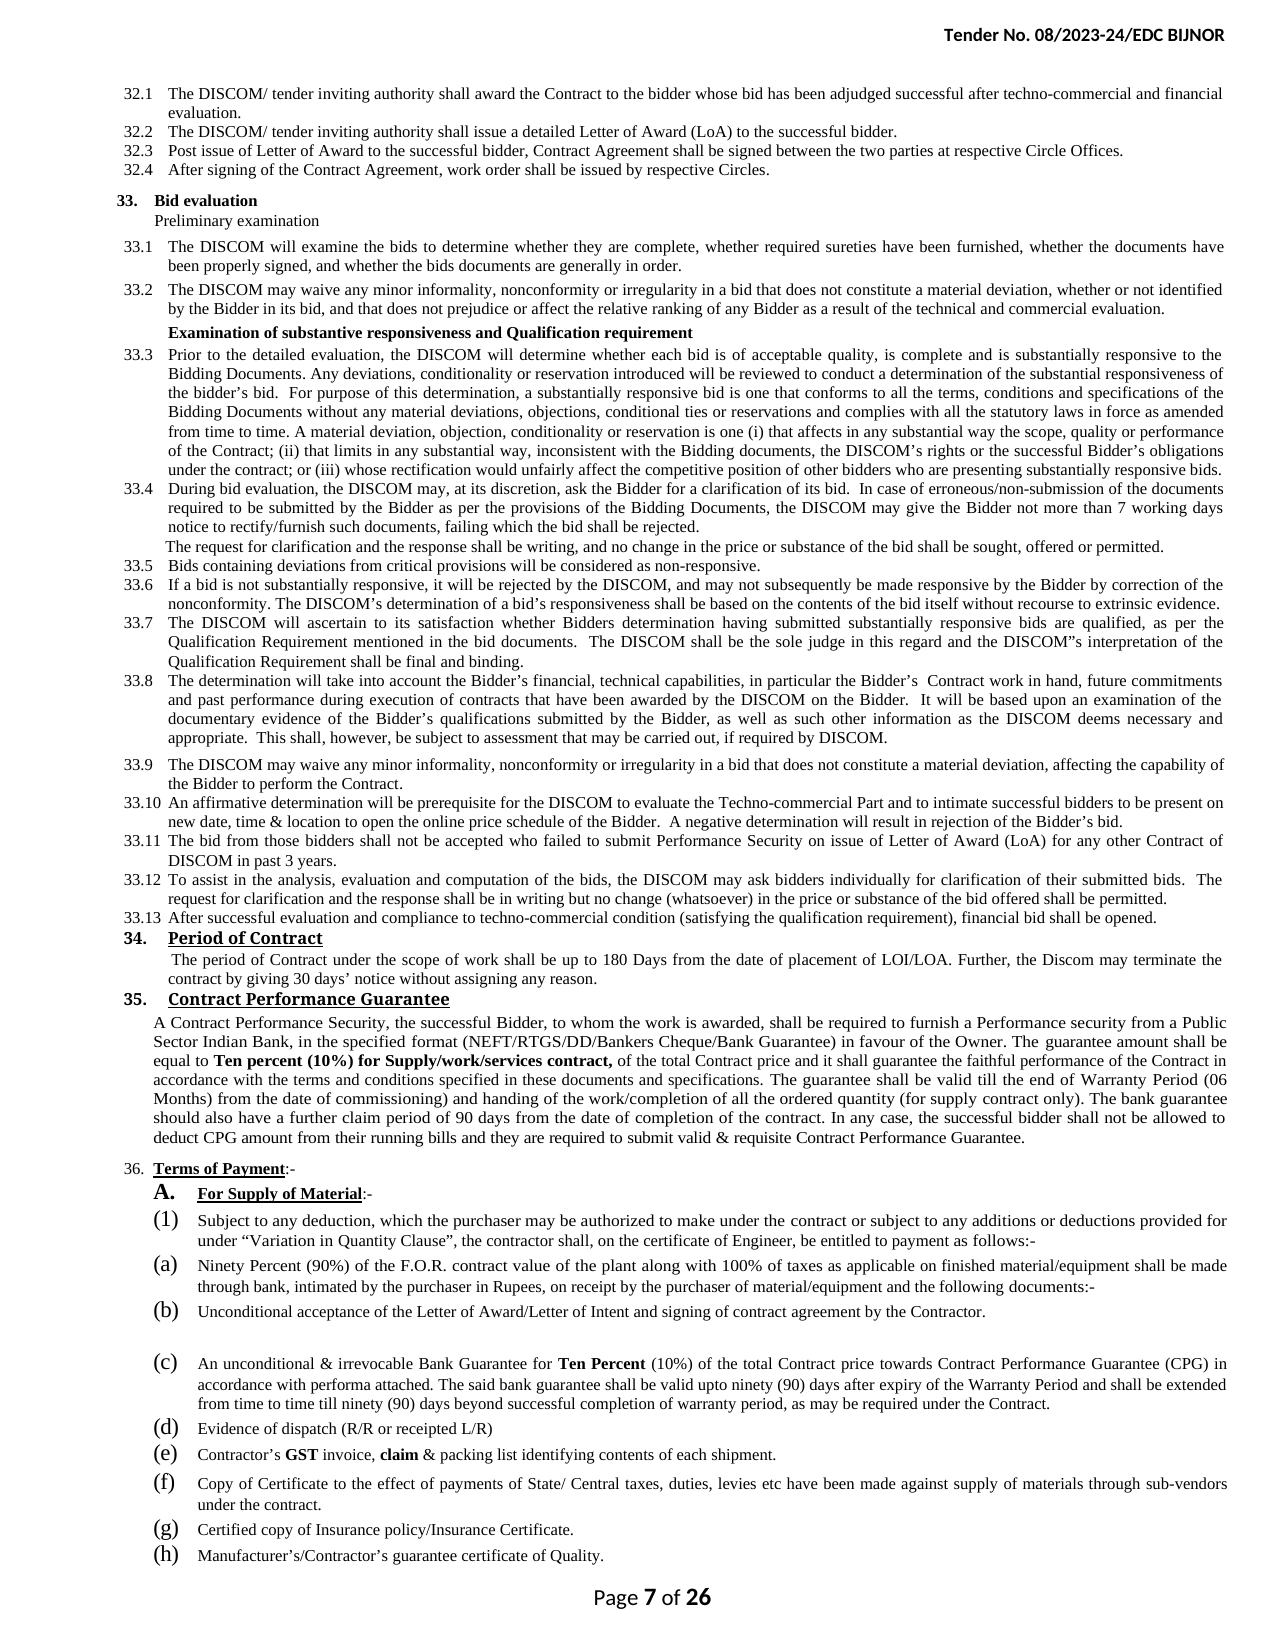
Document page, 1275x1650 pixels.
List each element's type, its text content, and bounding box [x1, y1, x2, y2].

list Bids containing deviations from critical provisions will be considered as non-responsive. [123, 556, 1225, 575]
list Subject to any deduction, which the purchaser may be authorized to make under the contract or subject to any additions or deductions provided for under “Variation in Quantity Clause”, the contractor shall, on the certificate of Engineer, be entitled to payment as follows:- [153, 1204, 1227, 1250]
list Unconditional acceptance of the Letter of Award/Letter of Intent and signing of contract agreement by the Contractor. [153, 1296, 1227, 1322]
list An affirmative determination will be prerequisite for the DISCOM to evaluate the Techno-commercial Part and to intimate successful bidders to be present on new date, time & location to open the online price schedule of the Bidder. A negative determination will result in rejection of the Bidder’s bid. [123, 793, 1225, 831]
list Copy of Certificate to the effect of payments of State/ Central taxes, duties, levies etc have been made against supply of materials through sub-vendors under the contract. [153, 1468, 1227, 1514]
list To assist in the analysis, evaluation and computation of the bids, the DISCOM may ask bidders individually for clarification of their submitted bids. The request for clarification and the response shall be in writing but no change (whatsoever) in the price or substance of the bid offered shall be permitted. [123, 869, 1225, 908]
list Manufacturer’s/Contractor’s guarantee certificate of Quality. [153, 1540, 1227, 1566]
list Terms of Payment:- [123, 1159, 1225, 1178]
list If a bid is not substantially responsive, it will be rejected by the DISCOM, and may not subsequently be made responsive by the Bidder by correction of the nonconformity. The DISCOM’s determination of a bid’s responsiveness shall be based on the contents of the bid itself without recourse to extrinsic evidence. [123, 575, 1225, 613]
text 32.1 The DISCOM/ tender inviting authority shall award the Contract to the bidder whose bid has been adjudged successful after techno-commercial and financial evaluation. [123, 83, 1225, 122]
list Evidence of dispatch (R/R or receipted L/R) [153, 1413, 1227, 1439]
text Preliminary examination [154, 210, 1225, 229]
text A Contract Performance Security, the successful Bidder, to whom the work is awarded, shall be required to furnish a Performance security from a Public Sector Indian Bank, in the specified format (NEFT/RTGS/DD/Bankers Cheque/Bank Guarantee) in favour of the Owner. The guarantee amount shall be equal to Ten percent (10%) for Supply/work/services contract, of the total Contract price and it shall guarantee the faithful performance of the Contract in accordance with the terms and conditions specified in these documents and specifications. The guarantee shall be valid till the end of Warranty Period (06 Months) from the date of commissioning) and handing of the work/completion of all the ordered quantity (for supply contract only). The bank guarantee should also have a further claim period of 90 days from the date of completion of the contract. In any case, the successful bidder shall not be allowed to deduct CPG amount from their running bills and they are required to submit valid & requisite Contract Performance Guarantee. [153, 1012, 1227, 1147]
list An unconditional & irrevocable Bank Guarantee for Ten Percent (10%) of the total Contract price towards Contract Performance Guarantee (CPG) in accordance with performa attached. The said bank guarantee shall be valid upto ninety (90) days after expiry of the Warranty Period and shall be extended from time to time till ninety (90) days beyond successful completion of warranty period, as may be required under the Contract. [153, 1348, 1227, 1413]
list Ninety Percent (90%) of the F.O.R. contract value of the plant along with 100% of taxes as applicable on finished material/equipment shall be made through bank, intimated by the purchaser in Rupees, on receipt by the purchaser of material/equipment and the following documents:- [153, 1250, 1227, 1296]
list For Supply of Material:- [153, 1178, 1225, 1204]
list During bid evaluation, the DISCOM may, at its discretion, ask the Bidder for a clarification of its bid. In case of erroneous/non-submission of the documents required to be submitted by the Bidder as per the provisions of the Bidding Documents, the DISCOM may give the Bidder not more than 7 working days notice to rectify/furnish such documents, failing which the bid shall be rejected. [123, 479, 1225, 536]
list The DISCOM may waive any minor informality, nonconformity or irregularity in a bid that does not constitute a material deviation, affecting the capability of the Bidder to perform the Contract. [123, 754, 1225, 793]
list Contractor’s GST invoice, claim & packing list identifying contents of each shipment. [153, 1439, 1227, 1466]
list Period of Contract [123, 927, 1225, 950]
text 33.2 The DISCOM may waive any minor informality, nonconformity or irregularity in a bid that does not constitute a material deviation, whether or not identified by the Bidder in its bid, and that does not prejudice or affect the relative ranking of any Bidder as a result of the technical and commercial evaluation. [123, 280, 1225, 318]
list The DISCOM will ascertain to its satisfaction whether Bidders determination having submitted substantially responsive bids are qualified, as per the Qualification Requirement mentioned in the bid documents. The DISCOM shall be the sole judge in this regard and the DISCOM”s interpretation of the Qualification Requirement shall be final and binding. [123, 613, 1225, 671]
list Contract Performance Guarantee [123, 988, 1225, 1011]
text 32.2 The DISCOM/ tender inviting authority shall issue a detailed Letter of Award (LoA) to the successful bidder. [123, 122, 1225, 141]
list After successful evaluation and compliance to techno-commercial condition (satisfying the qualification requirement), financial bid shall be opened. [123, 908, 1225, 927]
list Prior to the detailed evaluation, the DISCOM will determine whether each bid is of acceptable quality, is complete and is substantially responsive to the Bidding Documents. Any deviations, conditionality or reservation introduced will be reviewed to conduct a determination of the substantial responsiveness of the bidder’s bid. For purpose of this determination, a substantially responsive bid is one that conforms to all the terms, conditions and specifications of the Bidding Documents without any material deviations, objections, conditional ties or reservations and complies with all the statutory laws in force as amended from time to time. A material deviation, objection, conditionality or reservation is one (i) that affects in any substantial way the scope, quality or performance of the Contract; (ii) that limits in any substantial way, inconsistent with the Bidding documents, the DISCOM’s rights or the successful Bidder’s obligations under the contract; or (iii) whose rectification would unfairly affect the competitive position of other bidders who are presenting substantially responsive bids. [123, 345, 1225, 479]
list Certified copy of Insurance policy/Insurance Certificate. [153, 1514, 1227, 1540]
list The request for clarification and the response shall be writing, and no change in the price or substance of the bid shall be sought, offered or permitted. [123, 536, 1225, 556]
list The bid from those bidders shall not be accepted who failed to submit Performance Security on issue of Letter of Award (LoA) for any other Contract of DISCOM in past 3 years. [123, 831, 1225, 869]
text Examination of substantive responsiveness and Qualification requirement [123, 323, 1225, 342]
list The determination will take into account the Bidder’s financial, technical capabilities, in particular the Bidder’s Contract work in hand, future commitments and past performance during execution of contracts that have been awarded by the DISCOM on the Bidder. It will be based upon an examination of the documentary evidence of the Bidder’s qualifications submitted by the Bidder, as well as such other information as the DISCOM deems necessary and appropriate. This shall, however, be subject to assessment that may be carried out, if required by DISCOM. [123, 671, 1225, 747]
text 33.1 The DISCOM will examine the bids to determine whether they are complete, whether required sureties have been furnished, whether the documents have been properly signed, and whether the bids documents are generally in order. [123, 237, 1225, 275]
text 32.4 After signing of the Contract Agreement, work order shall be issued by respective Circles. [123, 160, 1225, 179]
text The period of Contract under the scope of work shall be up to 180 Days from the date of placement of LOI/LOA. Further, the Discom may terminate the contract by giving 30 days’ notice without assigning any reason. [154, 950, 1225, 988]
text 32.3 Post issue of Letter of Award to the successful bidder, Contract Agreement shall be signed between the two parties at respective Circle Offices. [123, 141, 1225, 160]
list Bid evaluation [117, 191, 1225, 210]
